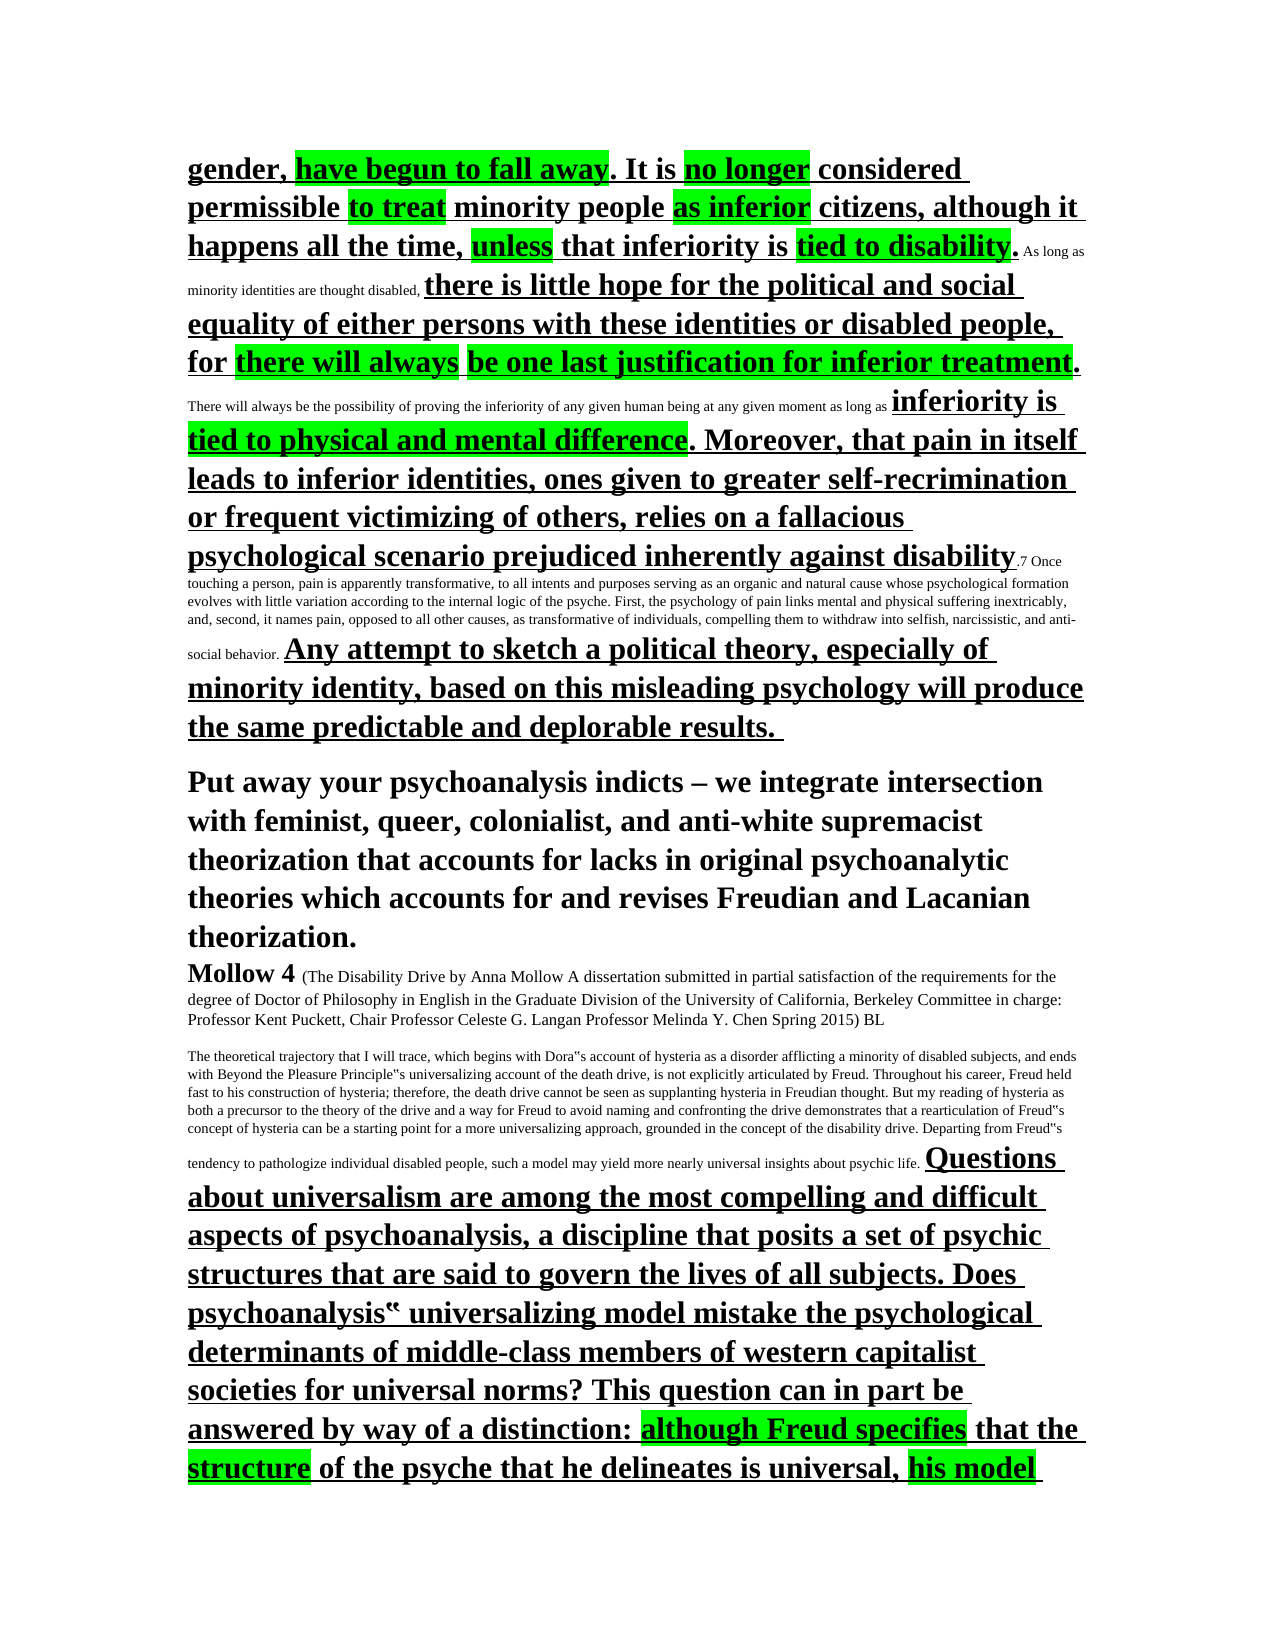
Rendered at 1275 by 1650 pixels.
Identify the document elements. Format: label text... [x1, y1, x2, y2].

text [187, 1047, 1087, 1485]
text Mollow 4 (The Disability Drive by Anna Mollow A dissertation submitted in partial satisfaction of the requirements for the degree of Doctor of Philosophy in English in the Graduate Division of the University of California, Berkeley Committee in charge: Professor Kent Puckett, Chair Professor Celeste G. Langan Professor Melinda Y. Chen Spring 2015) BL [187, 957, 1087, 1029]
subtitle Put away your psychoanalysis indicts – we integrate intersection with feminist, queer, colonialist, and anti-white supremacist theorization that accounts for lacks in original psychoanalytic theories which accounts for and revises Freudian and Lacanian theorization. [187, 763, 1087, 954]
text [187, 150, 1087, 744]
